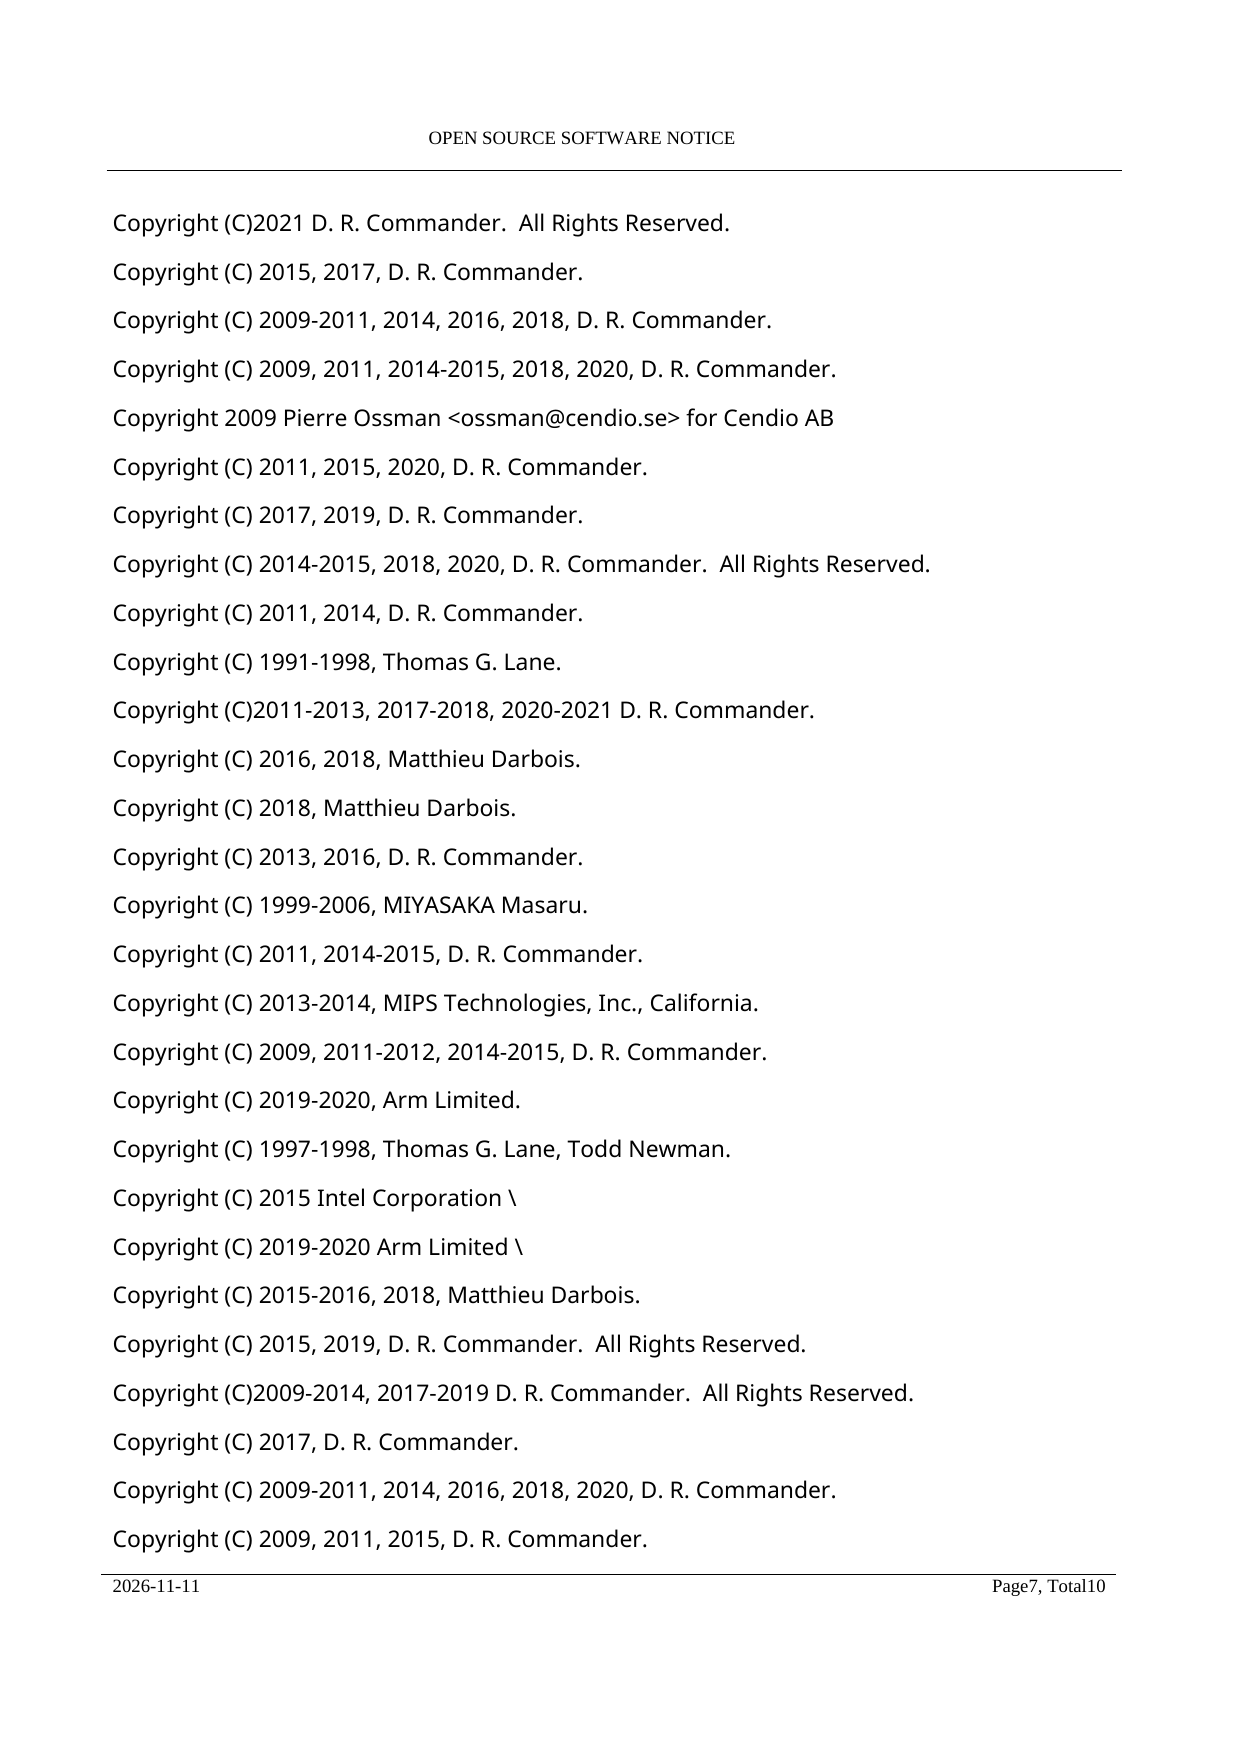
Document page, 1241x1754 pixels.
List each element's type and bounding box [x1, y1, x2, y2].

text [112, 206, 1128, 1555]
